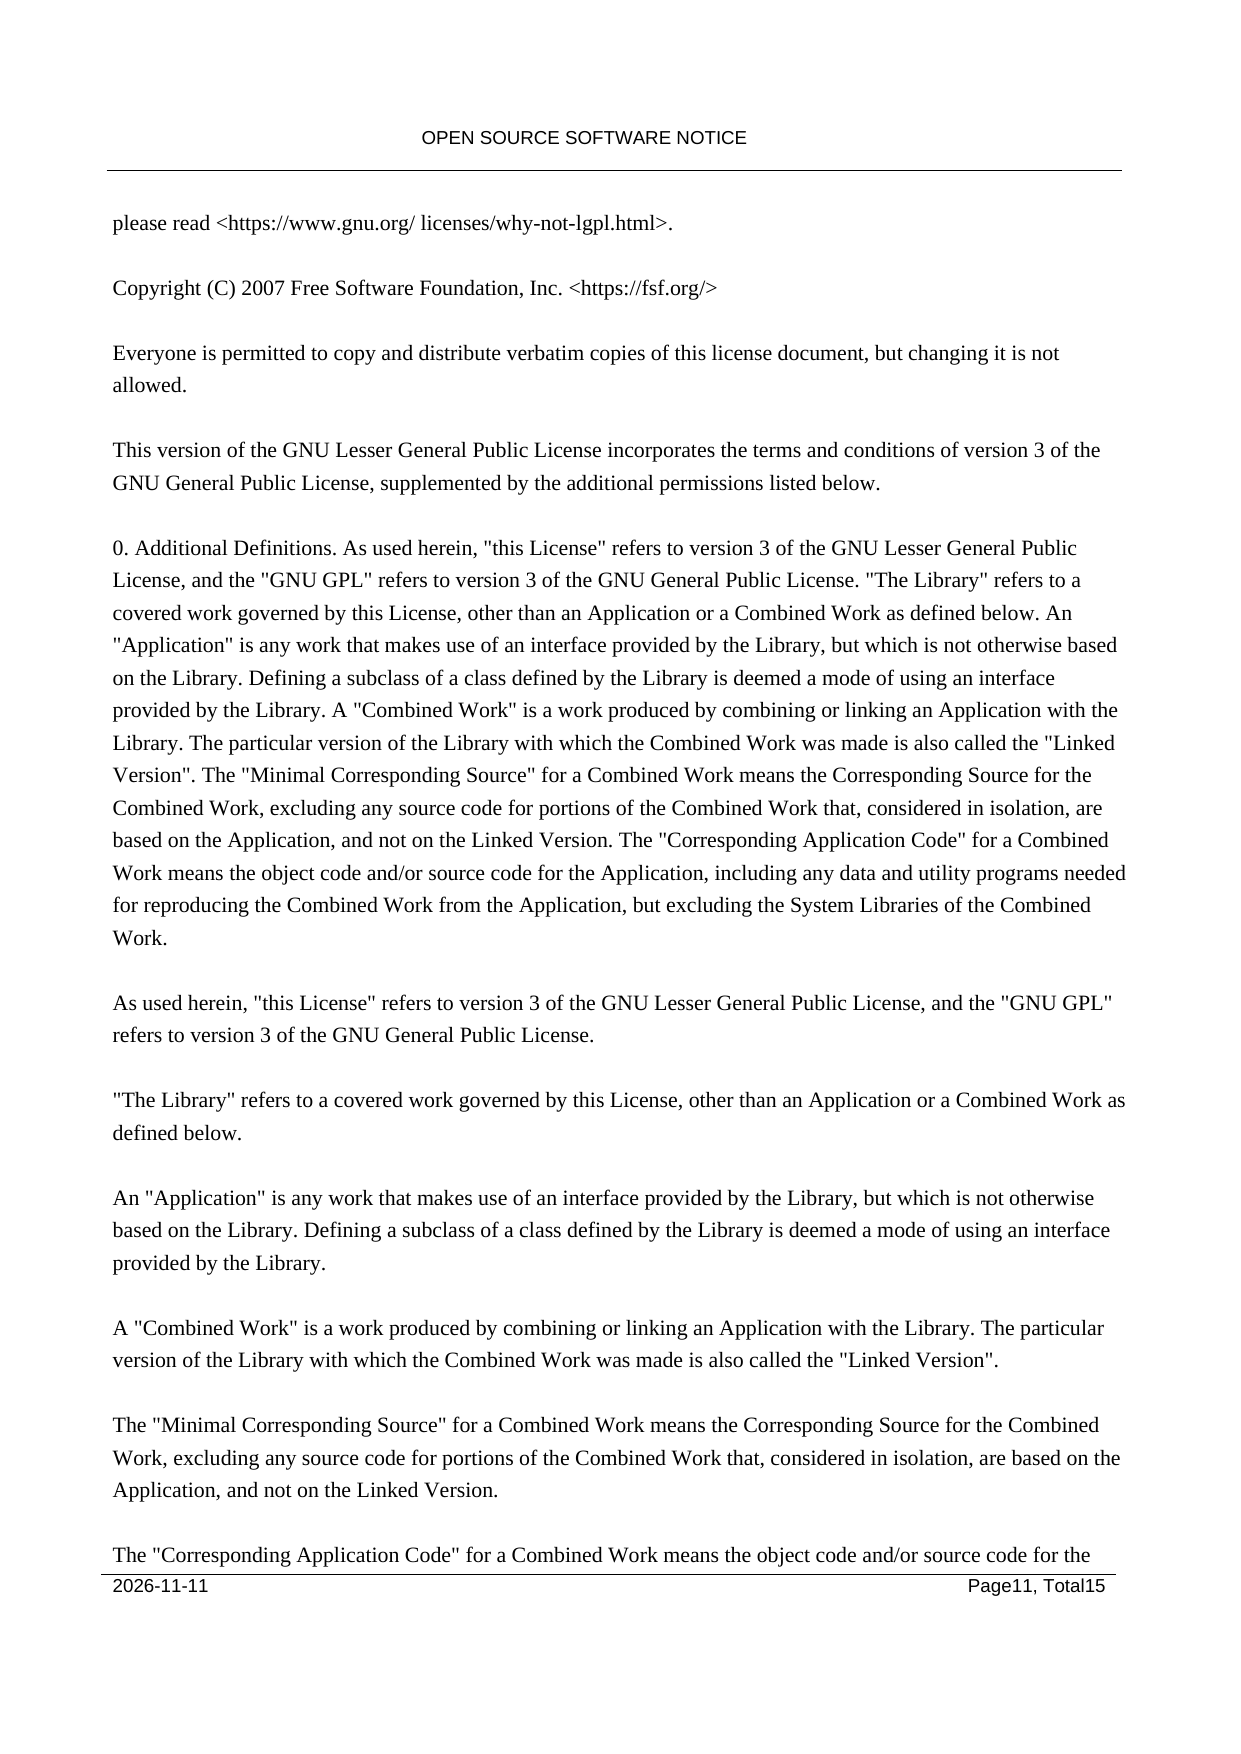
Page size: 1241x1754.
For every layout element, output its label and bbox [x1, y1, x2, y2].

text [112, 206, 1128, 1571]
